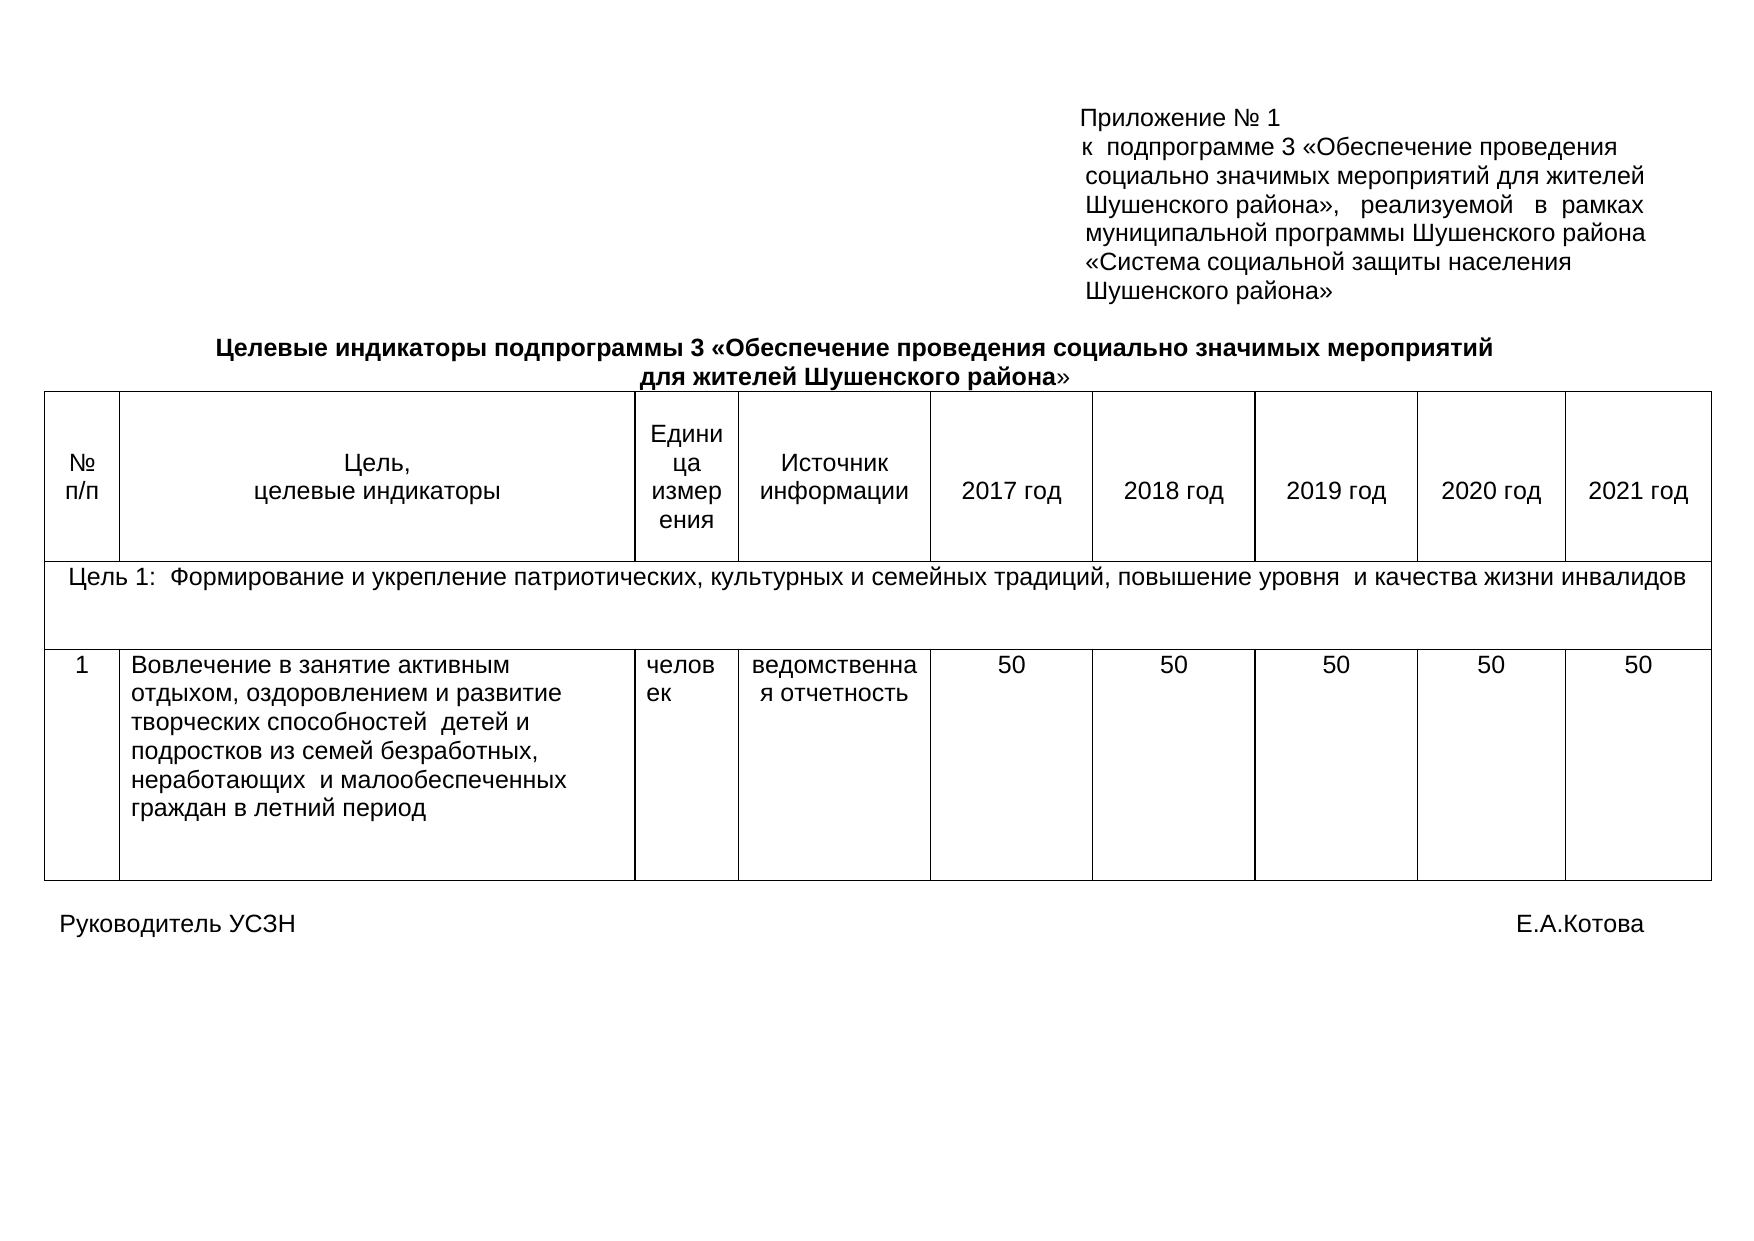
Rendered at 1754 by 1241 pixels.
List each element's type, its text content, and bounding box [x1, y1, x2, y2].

table_cell 50 [1093, 650, 1254, 879]
table_cell 1 [45, 650, 119, 879]
table_cell Цель 1: Формирование и укрепление патриотических, культурных и семейных традиций, повышение уровня и качества жизни инвалидов [45, 562, 1711, 648]
table_header Источник информации [739, 392, 930, 561]
table_header 2020 год [1418, 392, 1565, 561]
table_cell 50 [1418, 650, 1565, 879]
table_cell 50 [931, 650, 1092, 879]
table_header 2019 год [1256, 392, 1417, 561]
table_cell Вовлечение в занятие активным отдыхом, оздоровлением и развитие творческих способностей детей и подростков из семей безработных, неработающих и малообеспеченных граждан в летний период [120, 650, 634, 879]
text «Система социальной защиты населения [59, 247, 1651, 276]
table_cell 50 [1566, 650, 1711, 879]
text Шушенского района», реализуемой в рамках [59, 190, 1651, 218]
text Приложение № 1 [59, 103, 1651, 132]
text Шушенского района» [59, 276, 1651, 305]
text Целевые индикаторы подпрограммы 3 «Обеспечение проведения социально значимых мероприятий [59, 333, 1651, 362]
table_cell ведомственная отчетность [739, 650, 930, 879]
table_cell человек [636, 650, 738, 879]
text к подпрограмме 3 «Обеспечение проведения [59, 132, 1651, 161]
text для жителей Шушенского района» [59, 362, 1651, 391]
table_header 2017 год [931, 392, 1092, 561]
text социально значимых мероприятий для жителей [59, 161, 1651, 190]
text муниципальной программы Шушенского района [59, 218, 1651, 247]
table_header 2018 год [1093, 392, 1254, 561]
table_header 2021 год [1566, 392, 1711, 561]
table_header Цель, целевые индикаторы [120, 392, 634, 561]
table_cell 50 [1256, 650, 1417, 879]
text Руководитель УСЗН Е.А.Котова [59, 909, 1651, 967]
table_header Единица измерения [636, 392, 738, 561]
table_header № п/п [45, 392, 119, 561]
